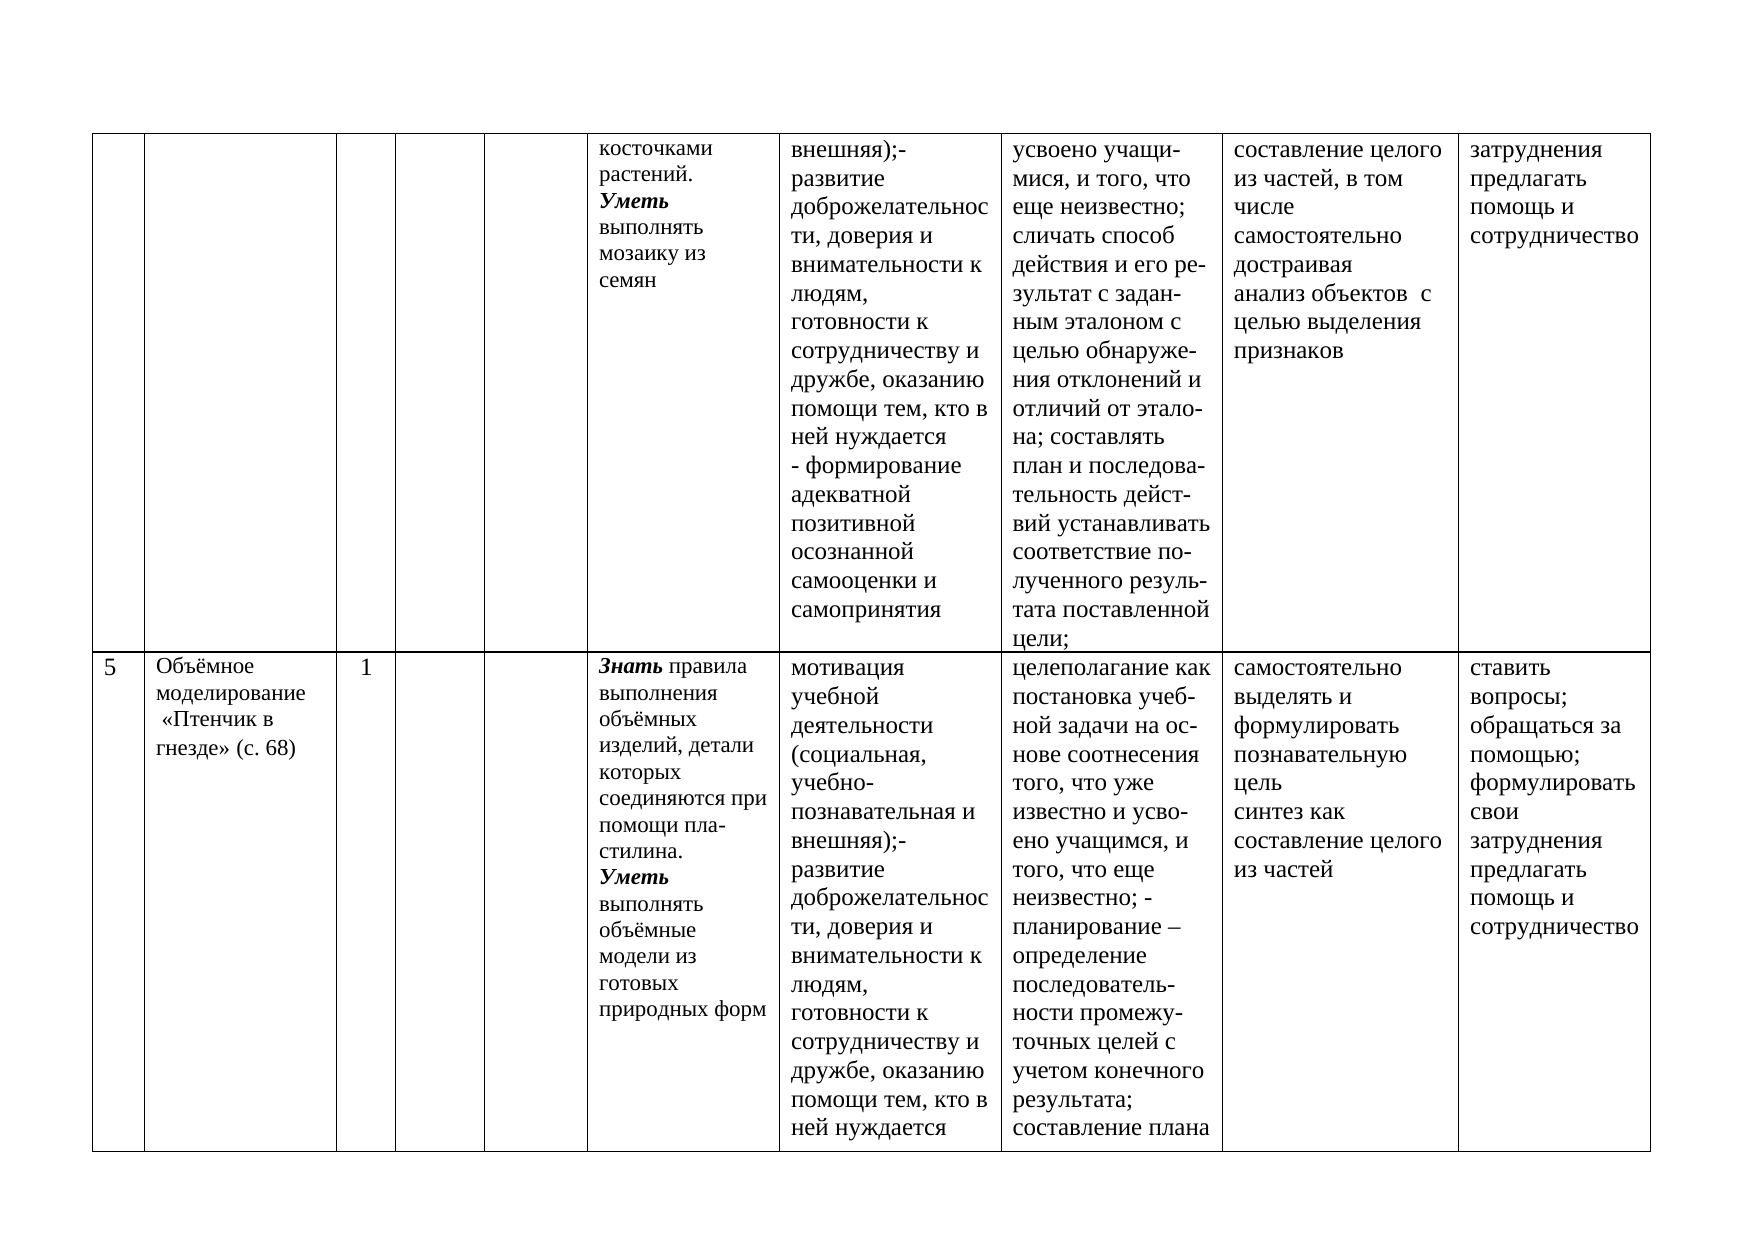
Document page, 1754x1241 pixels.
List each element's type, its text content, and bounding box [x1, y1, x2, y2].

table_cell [1002, 134, 1222, 651]
table_cell 1 [337, 653, 395, 1151]
table_cell [396, 134, 484, 651]
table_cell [780, 134, 1001, 651]
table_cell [1223, 653, 1458, 1151]
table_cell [588, 653, 779, 1151]
table_cell [485, 134, 587, 651]
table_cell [1223, 134, 1458, 651]
table_cell [396, 653, 484, 1151]
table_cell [1459, 653, 1650, 1151]
table_cell 5 [93, 653, 144, 1151]
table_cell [1459, 134, 1650, 651]
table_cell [1002, 653, 1222, 1151]
table_cell [485, 653, 587, 1151]
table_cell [588, 134, 779, 651]
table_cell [145, 134, 336, 651]
table_cell 4 [93, 134, 144, 651]
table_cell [780, 653, 1001, 1151]
table_cell 1 [337, 134, 395, 651]
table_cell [145, 653, 336, 1151]
